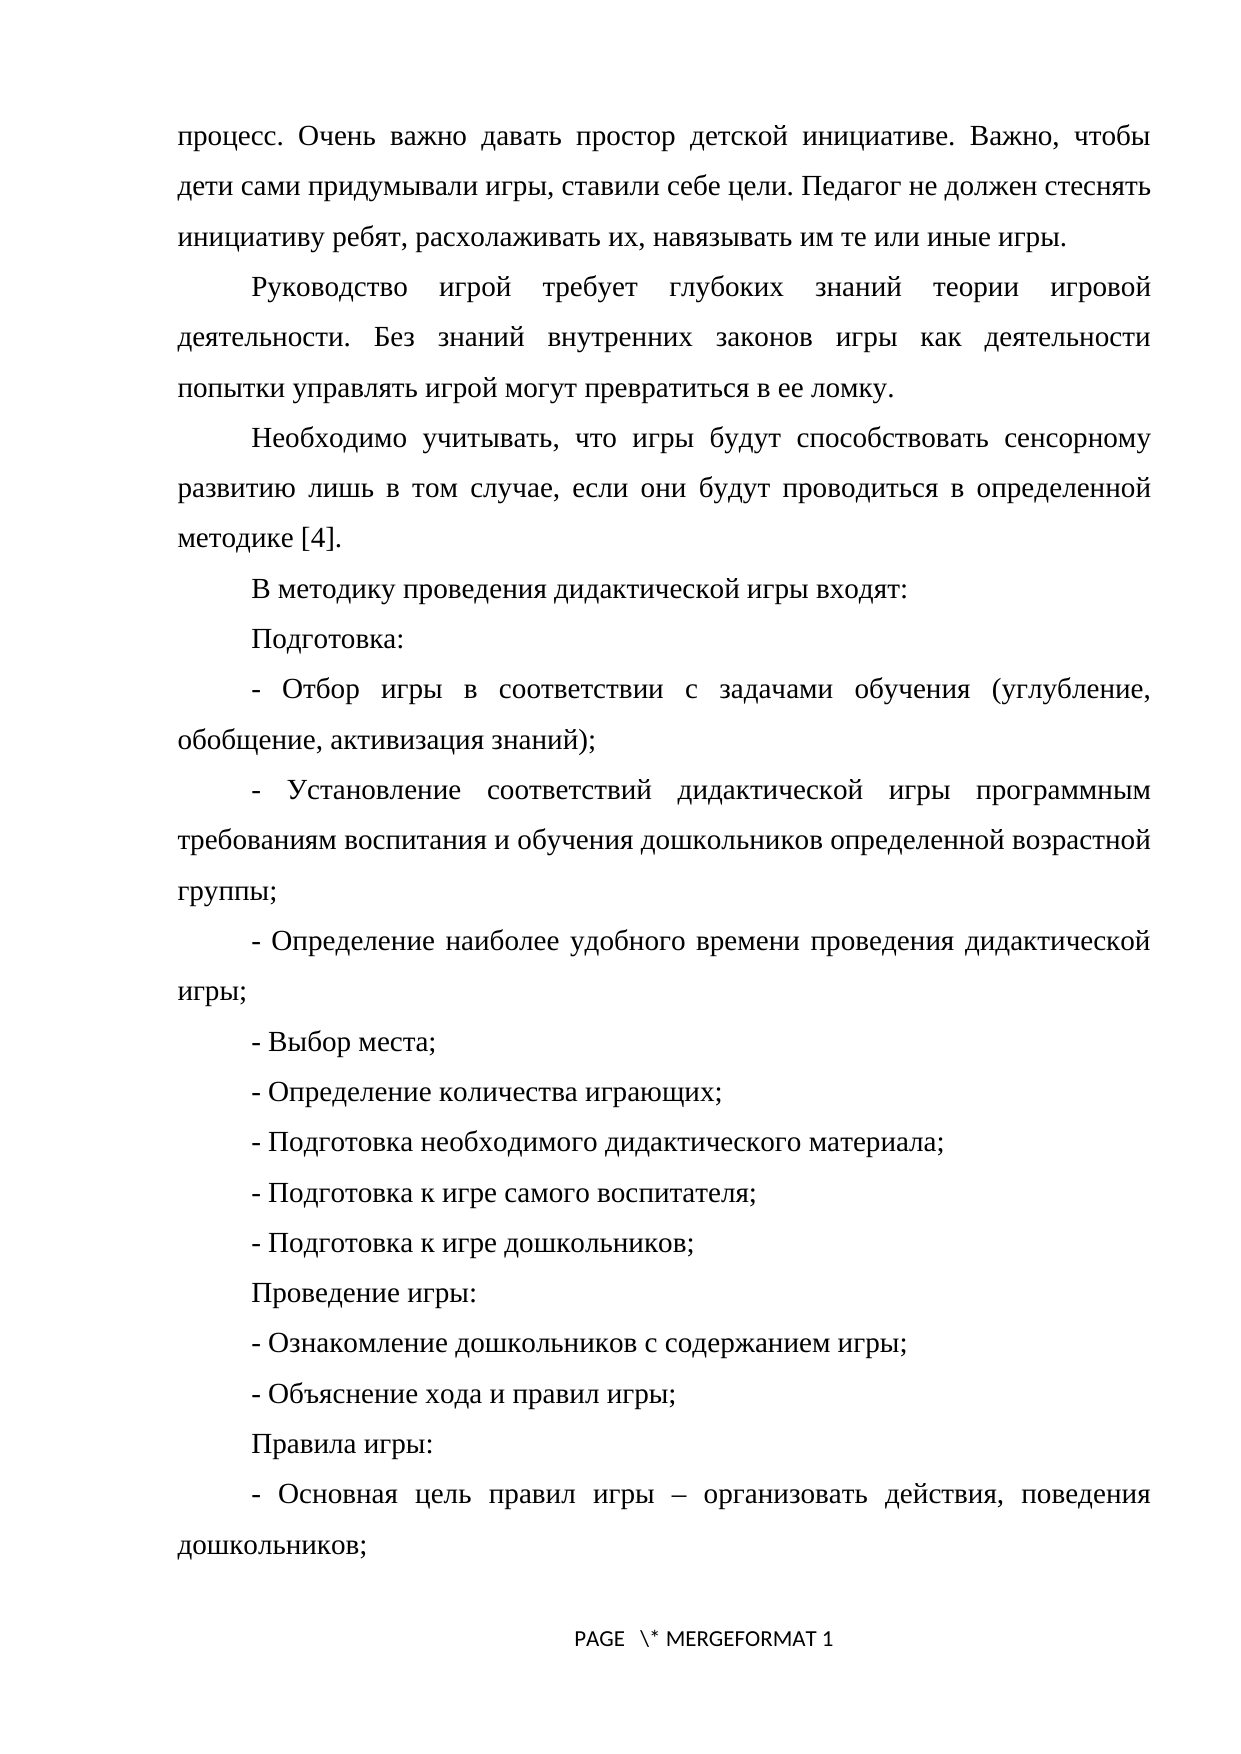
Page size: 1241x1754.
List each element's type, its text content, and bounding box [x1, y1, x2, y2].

text - Отбор игры в соответствии с задачами обучения (углубление, обобщение, активизация знаний); [177, 672, 1152, 755]
text - Определение количества играющих; [177, 1074, 1152, 1108]
text - Объяснение хода и правил игры; [177, 1376, 1152, 1409]
text - Выбор места; [177, 1024, 1152, 1057]
text Подготовка: [177, 621, 1152, 655]
text - Определение наиболее удобного времени проведения дидактической игры; [177, 923, 1152, 1007]
text Руководство игрой требует глубоких знаний теории игровой деятельности. Без знаний внутренних законов игры как деятельности попытки управлять игрой могут превратиться в ее ломку. [177, 269, 1152, 403]
text Необходимо учитывать, что игры будут способствовать сенсорному развитию лишь в том случае, если они будут проводиться в определенной методике [4]. [177, 420, 1152, 554]
text - Основная цель правил игры – организовать действия, поведения дошкольников; [177, 1477, 1152, 1560]
text - Установление соответствий дидактической игры программным требованиям воспитания и обучения дошкольников определенной возрастной группы; [177, 772, 1152, 906]
text - Подготовка необходимого дидактического материала; [177, 1124, 1152, 1158]
text Проведение игры: [177, 1275, 1152, 1309]
text Правила игры: [177, 1426, 1152, 1460]
text - Подготовка к игре дошкольников; [177, 1225, 1152, 1258]
text - Подготовка к игре самого воспитателя; [177, 1175, 1152, 1208]
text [177, 118, 1152, 252]
text - Ознакомление дошкольников с содержанием игры; [177, 1326, 1152, 1359]
text В методику проведения дидактической игры входят: [177, 571, 1152, 604]
